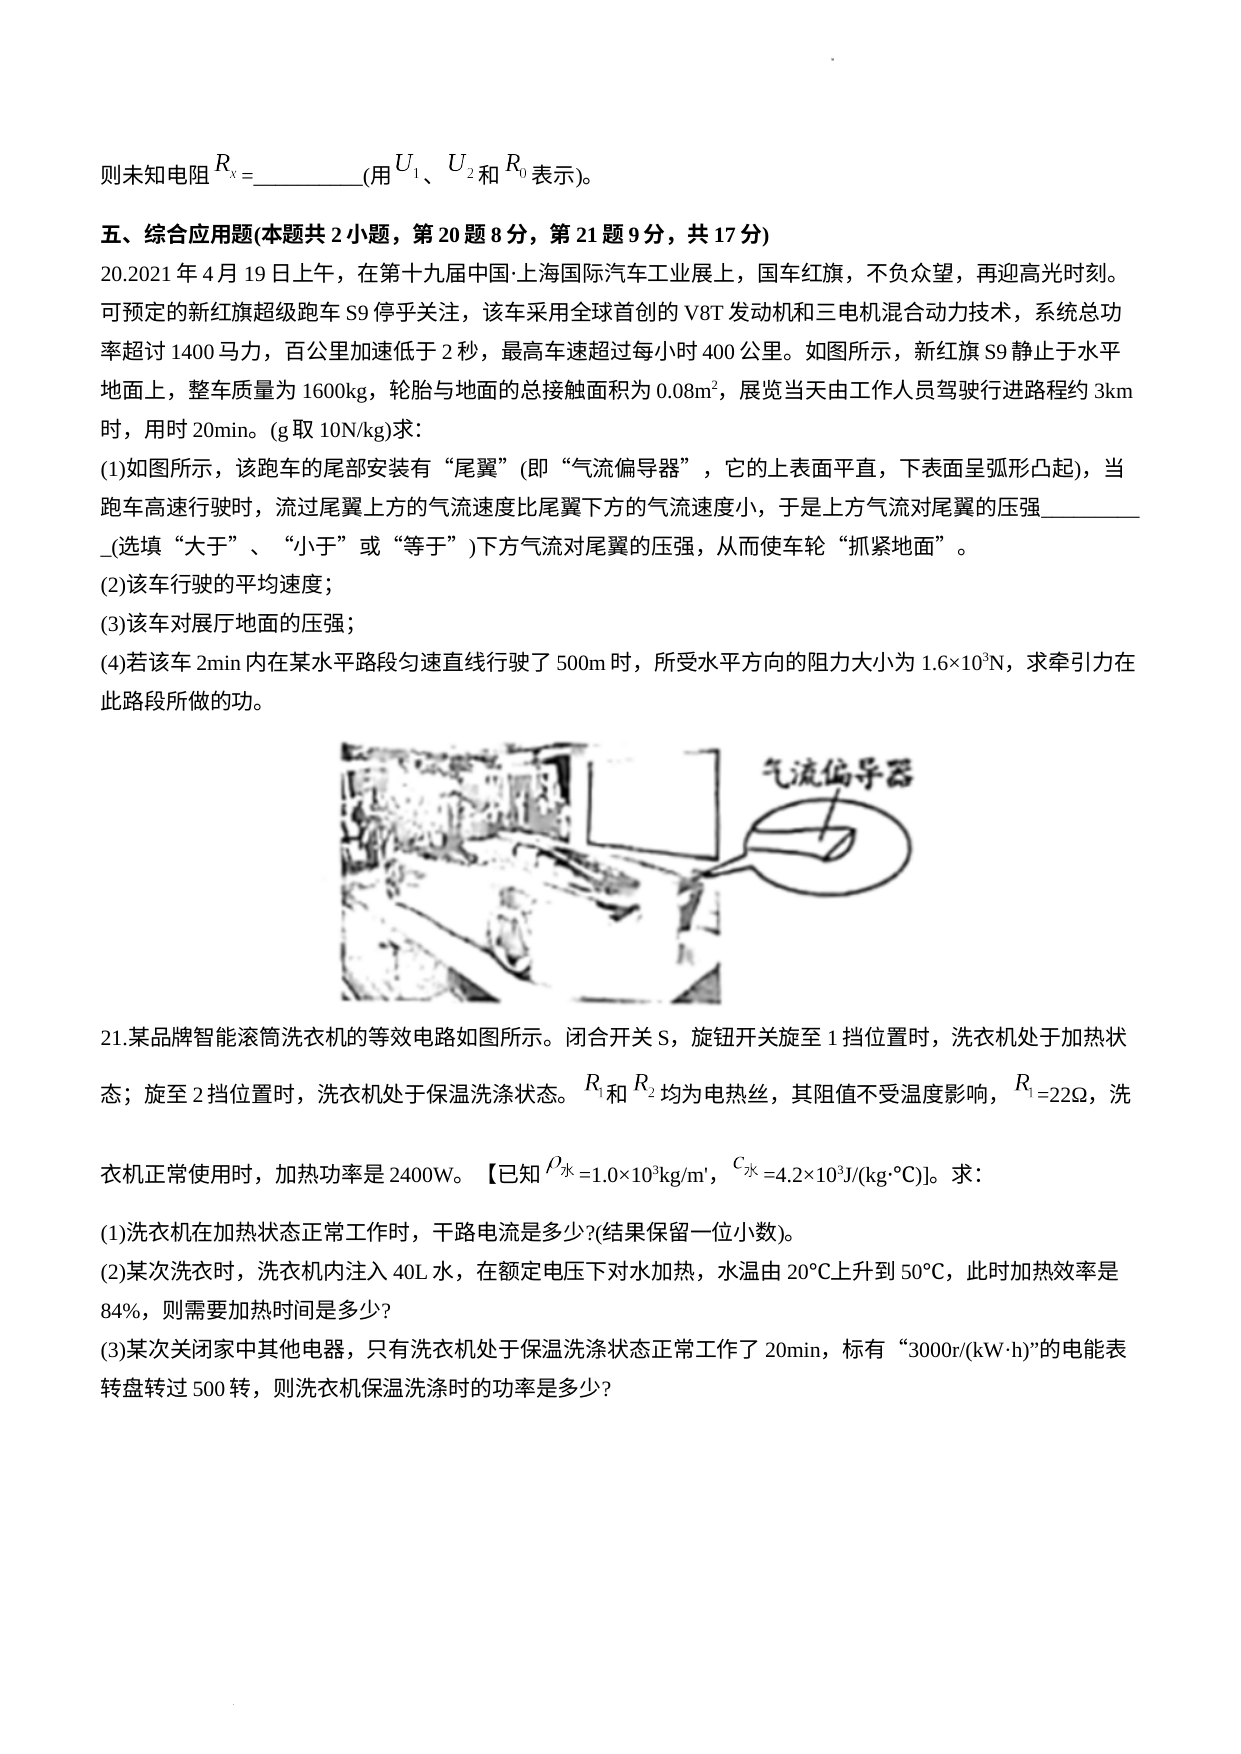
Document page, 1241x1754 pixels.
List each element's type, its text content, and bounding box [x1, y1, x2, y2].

text (4)若该车2min内在某水平路段匀速直线行驶了500m时，所受水平方向的阻力大小为1.6×103N，求牵引力在此路段所做的功。 [100, 644, 1140, 716]
text (1)洗衣机在加热状态正常工作时，干路电流是多少?(结果保留一位小数)。 [100, 1215, 1140, 1247]
text 五、综合应用题(本题共2小题，第20题8分，第21题9分，共17分) [100, 217, 1140, 249]
text 则未知电阻=__________(用、和表示)。 [100, 146, 1140, 211]
text (2)该车行驶的平均速度； [100, 567, 1140, 599]
text (3)该车对展厅地面的压强； [100, 606, 1140, 638]
text 20.2021年4月19日上午，在第十九届中国·上海国际汽车工业展上，国车红旗，不负众望，再迎高光时刻。可预定的新红旗超级跑车S9停乎关注，该车采用全球首创的V8T发动机和三电机混合动力技术，系统总功率超讨1400马力，百公里加速低于2秒，最高车速超过每小时400公里。如图所示，新红旗S9静止于水平地面上，整车质量为1600kg，轮胎与地面的总接触面积为0.08m2，展览当天由工作人员驾驶行进路程约3km时，用时20min。(g取10N/kg)求： [100, 256, 1140, 444]
text (1)如图所示，该跑车的尾部安装有“尾翼”(即“气流偏导器”，它的上表面平直，下表面呈弧形凸起)，当跑车高速行驶时，流过尾翼上方的气流速度比尾翼下方的气流速度小，于是上方气流对尾翼的压强__________(选填“大于”、“小于”或“等于”)下方气流对尾翼的压强，从而使车轮“抓紧地面”。 [100, 450, 1140, 561]
picture [314, 722, 926, 1014]
text (3)某次关闭家中其他电器，只有洗衣机处于保温洗涤状态正常工作了20min，标有“3000r/(kW·h)”的电能表转盘转过500转，则洗衣机保温洗涤时的功率是多少? [100, 1331, 1140, 1403]
text 21.某品牌智能滚筒洗衣机的等效电路如图所示。闭合开关S，旋钮开关旋至1挡位置时，洗衣机处于加热状态；旋至2挡位置时，洗衣机处于保温洗涤状态。和均为电热丝，其阻值不受温度影响，=22Ω，洗衣机正常使用时，加热功率是2400W。【已知=1.0×103kg/m'，=4.2×103J/(kg·℃)]。求： [100, 1020, 1140, 1208]
text (2)某次洗衣时，洗衣机内注入40L水，在额定电压下对水加热，水温由20℃上升到50℃，此时加热效率是84%，则需要加热时间是多少? [100, 1253, 1140, 1325]
